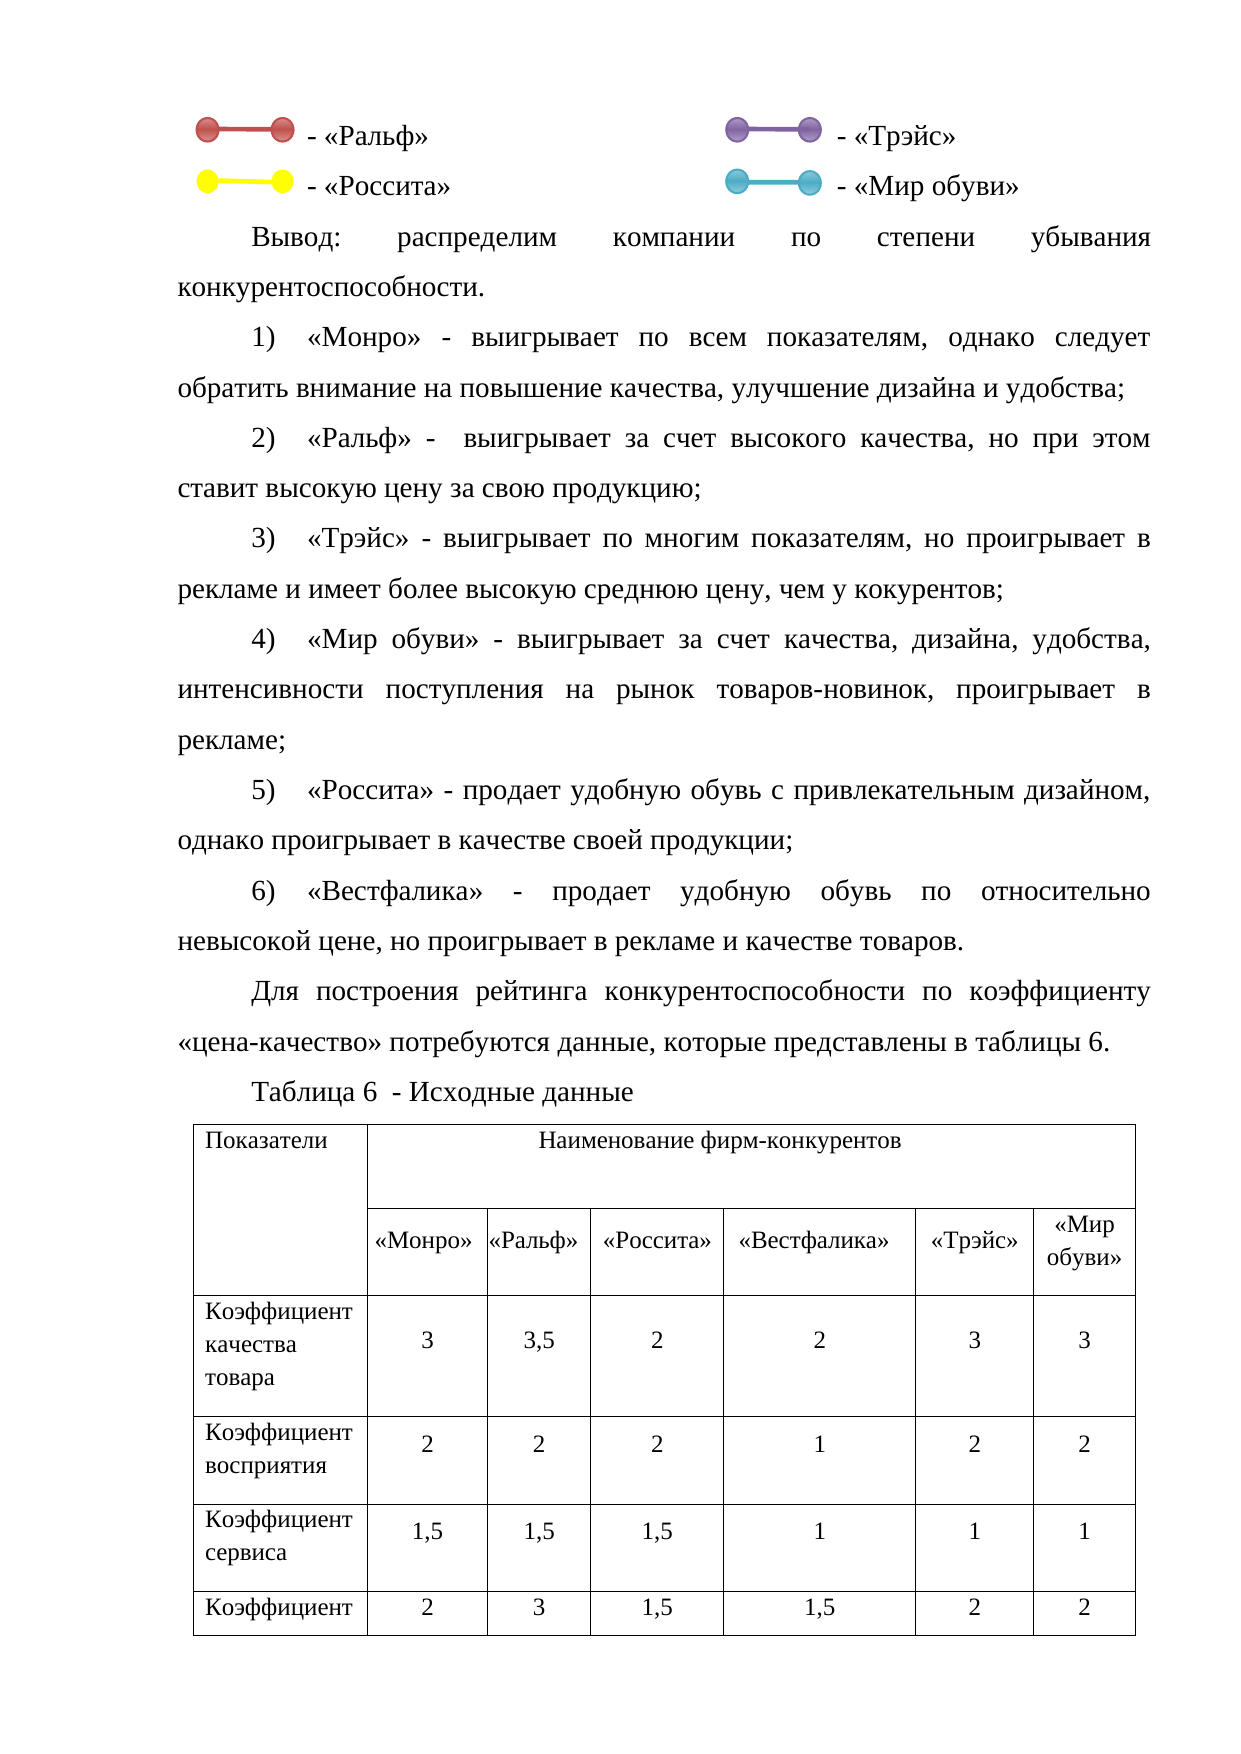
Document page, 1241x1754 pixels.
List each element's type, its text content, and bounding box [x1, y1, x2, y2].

table_cell «Трэйс» [916, 1209, 1033, 1295]
list «Монро» - выигрывает по всем показателям, однако следует обратить внимание на повышение качества, улучшение дизайна и удобства; [177, 319, 1152, 403]
table_cell 3 [916, 1296, 1033, 1416]
table_cell 2 [1034, 1592, 1135, 1635]
table_cell 1,5 [368, 1505, 487, 1591]
table_cell 2 [591, 1417, 723, 1503]
table_cell 1 [724, 1417, 915, 1503]
table_cell 2 [368, 1417, 487, 1503]
table_cell 1 [916, 1505, 1033, 1591]
table_cell 2 [916, 1417, 1033, 1503]
table_cell 1,5 [591, 1592, 723, 1635]
table_cell 1 [724, 1505, 915, 1591]
table_cell 2 [368, 1592, 487, 1635]
list «Вестфалика» - продает удобную обувь по относительно невысокой цене, но проигрывает в рекламе и качестве товаров. [177, 873, 1152, 957]
table_cell 2 [488, 1417, 590, 1503]
table_cell 2 [591, 1296, 723, 1416]
table_cell «Ральф» [488, 1209, 590, 1295]
table_cell «Вестфалика» [724, 1209, 915, 1295]
table_cell Коэффициент восприятия [194, 1417, 367, 1503]
table_cell 1,5 [724, 1592, 915, 1635]
list «Мир обуви» - выигрывает за счет качества, дизайна, удобства, интенсивности поступления на рынок товаров-новинок, проигрывает в рекламе; [177, 621, 1152, 755]
text Для построения рейтинга конкурентоспособности по коэффициенту «цена-качество» потребуются данные, которые представлены в таблицы 6. [177, 973, 1152, 1057]
table_cell Коэффициент сервиса [194, 1505, 367, 1591]
text Вывод: распределим компании по степени убывания конкурентоспособности. [177, 219, 1152, 303]
table_cell 1,5 [488, 1505, 590, 1591]
table_header Наименование фирм-конкурентов [368, 1125, 1135, 1208]
text - «Ральф» - «Трэйс» [177, 118, 1152, 152]
table_cell «Монро» [368, 1209, 487, 1295]
table_cell Коэффициент качества товара [194, 1296, 367, 1416]
table_cell 1,5 [591, 1505, 723, 1591]
table_cell «Мир обуви» [1034, 1209, 1135, 1295]
table_cell 3,5 [488, 1296, 590, 1416]
table_cell «Россита» [591, 1209, 723, 1295]
table_header Показатели [194, 1125, 367, 1295]
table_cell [194, 1592, 367, 1635]
list «Россита» - продает удобную обувь с привлекательным дизайном, однако проигрывает в качестве своей продукции; [177, 772, 1152, 856]
table_cell 2 [1034, 1417, 1135, 1503]
table_cell 2 [916, 1592, 1033, 1635]
table_cell 2 [724, 1296, 915, 1416]
text - «Россита» - «Мир обуви» [177, 168, 1152, 202]
table_cell 3 [368, 1296, 487, 1416]
text Таблица 6 - Исходные данные [177, 1074, 1152, 1108]
list «Трэйс» - выигрывает по многим показателям, но проигрывает в рекламе и имеет более высокую среднюю цену, чем у кокурентов; [177, 521, 1152, 604]
list «Ральф» - выигрывает за счет высокого качества, но при этом ставит высокую цену за свою продукцию; [177, 420, 1152, 504]
table_cell 3 [1034, 1296, 1135, 1416]
table_cell 3 [488, 1592, 590, 1635]
table_cell 1 [1034, 1505, 1135, 1591]
